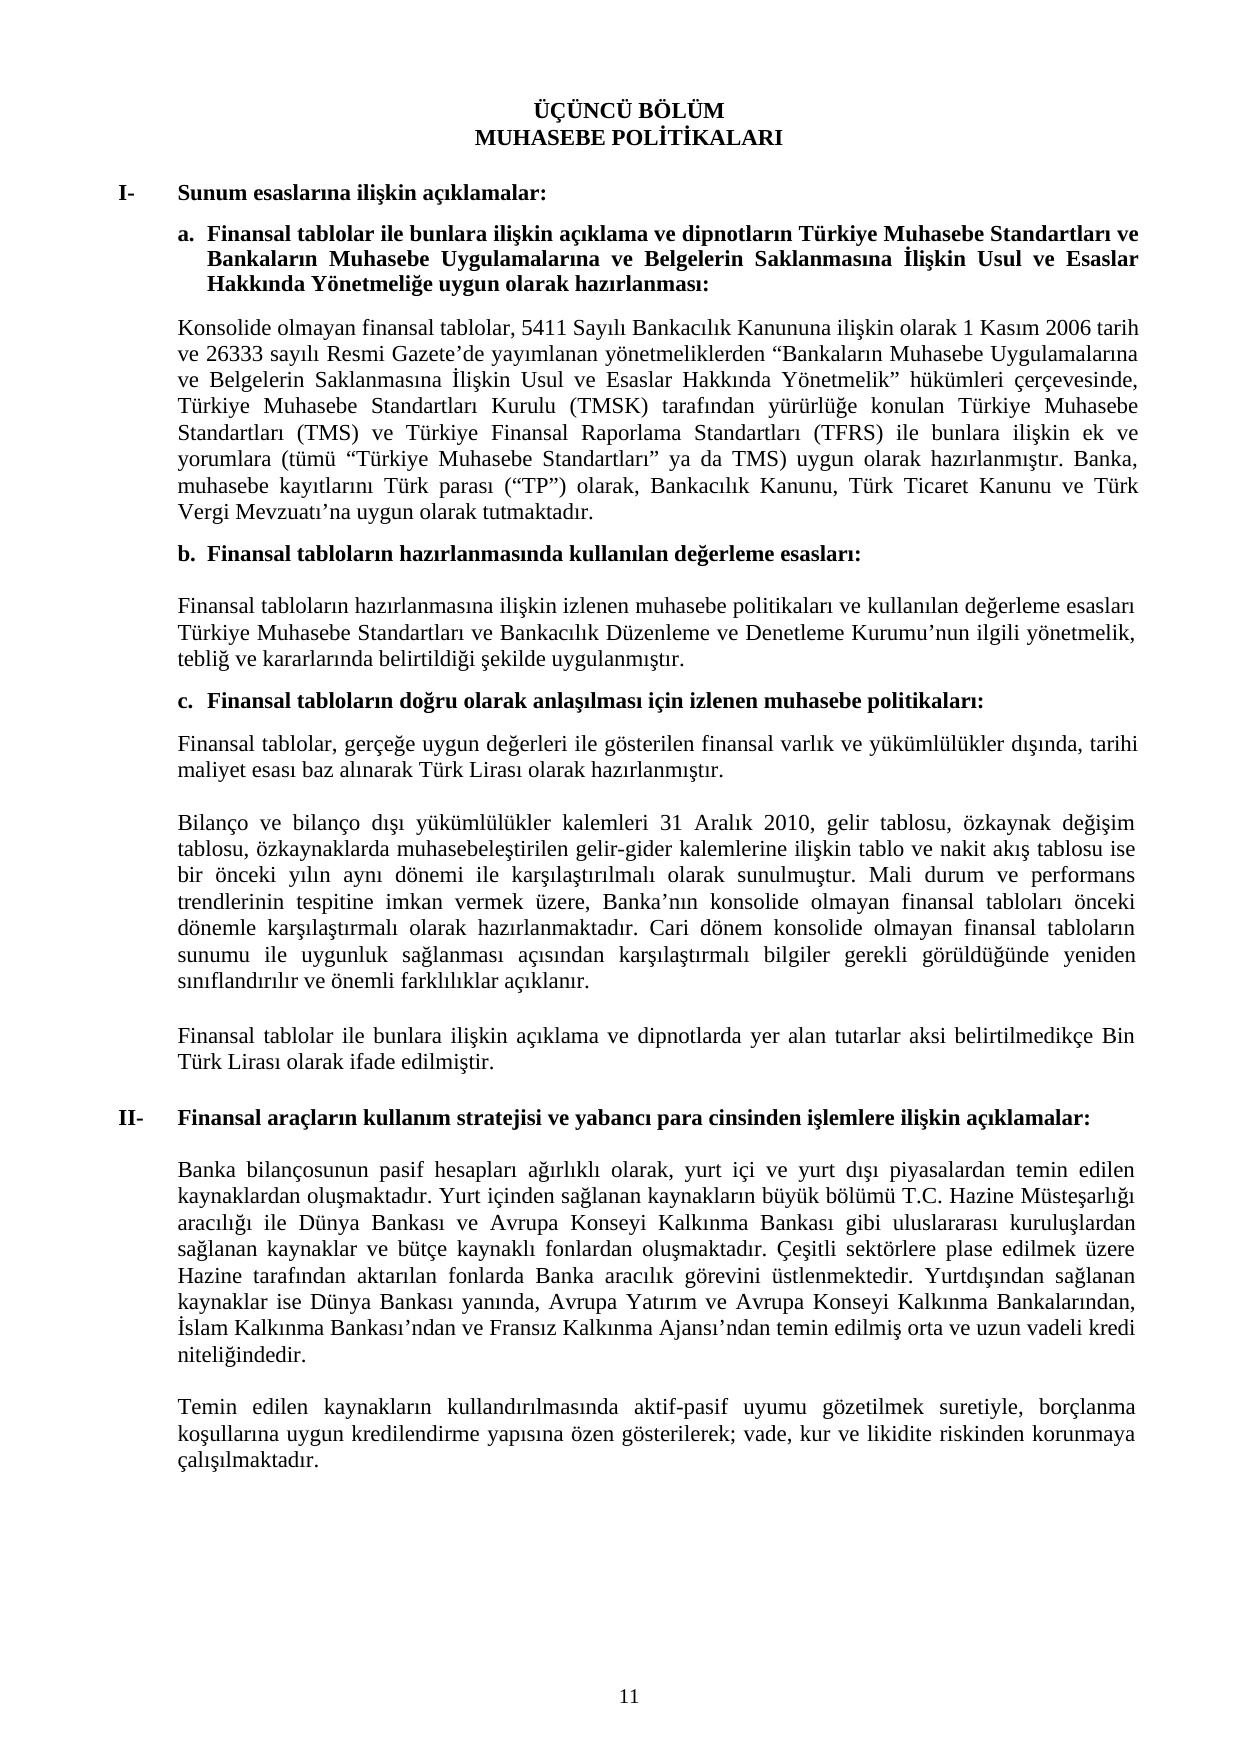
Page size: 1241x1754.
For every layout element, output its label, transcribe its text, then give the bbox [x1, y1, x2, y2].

list Sunum esaslarına ilişkin açıklamalar: [118, 179, 1140, 205]
text ÜÇÜNCÜ BÖLÜM [118, 97, 1140, 123]
text Finansal tabloların hazırlanmasına ilişkin izlenen muhasebe politikaları ve kullanılan değerleme esasları Türkiye Muhasebe Standartları ve Bankacılık Düzenleme ve Denetleme Kurumu’nun ilgili yönetmelik, tebliğ ve kararlarında belirtildiği şekilde uygulanmıştır. [177, 592, 1137, 671]
text Bilanço ve bilanço dışı yükümlülükler kalemleri 31 Aralık 2010, gelir tablosu, özkaynak değişim tablosu, özkaynaklarda muhasebeleştirilen gelir-gider kalemlerine ilişkin tablo ve nakit akış tablosu ise bir önceki yılın aynı dönemi ile karşılaştırılmalı olarak sunulmuştur. Mali durum ve performans trendlerinin tespitine imkan vermek üzere, Banka’nın konsolide olmayan finansal tabloları önceki dönemle karşılaştırmalı olarak hazırlanmaktadır. Cari dönem konsolide olmayan finansal tabloların sunumu ile uygunluk sağlanması açısından karşılaştırmalı bilgiler gerekli görüldüğünde yeniden sınıflandırılır ve önemli farklılıklar açıklanır. [177, 809, 1137, 993]
list Finansal tabloların hazırlanmasında kullanılan değerleme esasları: [177, 541, 1140, 566]
text Konsolide olmayan finansal tablolar, 5411 Sayılı Bankacılık Kanununa ilişkin olarak 1 Kasım 2006 tarih ve 26333 sayılı Resmi Gazete’de yayımlanan yönetmeliklerden “Bankaların Muhasebe Uygulamalarına ve Belgelerin Saklanmasına İlişkin Usul ve Esaslar Hakkında Yönetmelik” hükümleri çerçevesinde, Türkiye Muhasebe Standartları Kurulu (TMSK) tarafından yürürlüğe konulan Türkiye Muhasebe Standartları (TMS) ve Türkiye Finansal Raporlama Standartları (TFRS) ile bunlara ilişkin ek ve yorumlara (tümü “Türkiye Muhasebe Standartları” ya da TMS) uygun olarak hazırlanmıştır. Banka, muhasebe kayıtlarını Türk parası (“TP”) olarak, Bankacılık Kanunu, Türk Ticaret Kanunu ve Türk Vergi Mevzuatı’na uygun olarak tutmaktadır. [177, 313, 1140, 524]
text c. Finansal tabloların doğru olarak anlaşılması için izlenen muhasebe politikaları: [177, 688, 1140, 713]
text Finansal tablolar, gerçeğe uygun değerleri ile gösterilen finansal varlık ve yükümlülükler dışında, tarihi maliyet esası baz alınarak Türk Lirası olarak hazırlanmıştır. [177, 730, 1140, 782]
subtitle MUHASEBE POLİTİKALARI [118, 123, 1140, 150]
text Finansal tablolar ile bunlara ilişkin açıklama ve dipnotlarda yer alan tutarlar aksi belirtilmedikçe Bin Türk Lirası olarak ifade edilmiştir. [177, 1022, 1137, 1075]
list Finansal tablolar ile bunlara ilişkin açıklama ve dipnotların Türkiye Muhasebe Standartları ve Bankaların Muhasebe Uygulamalarına ve Belgelerin Saklanmasına İlişkin Usul ve Esaslar Hakkında Yönetmeliğe uygun olarak hazırlanması: [177, 222, 1140, 297]
list Finansal araçların kullanım stratejisi ve yabancı para cinsinden işlemlere ilişkin açıklamalar: [118, 1103, 1140, 1130]
text Banka bilançosunun pasif hesapları ağırlıklı olarak, yurt içi ve yurt dışı piyasalardan temin edilen kaynaklardan oluşmaktadır. Yurt içinden sağlanan kaynakların büyük bölümü T.C. Hazine Müsteşarlığı aracılığı ile Dünya Bankası ve Avrupa Konseyi Kalkınma Bankası gibi uluslararası kuruluşlardan sağlanan kaynaklar ve bütçe kaynaklı fonlardan oluşmaktadır. Çeşitli sektörlere plase edilmek üzere Hazine tarafından aktarılan fonlarda Banka aracılık görevini üstlenmektedir. Yurtdışından sağlanan kaynaklar ise Dünya Bankası yanında, Avrupa Yatırım ve Avrupa Konseyi Kalkınma Bankalarından, İslam Kalkınma Bankası’ndan ve Fransız Kalkınma Ajansı’ndan temin edilmiş orta ve uzun vadeli kredi niteliğindedir. [177, 1156, 1137, 1367]
text Temin edilen kaynakların kullandırılmasında aktif-pasif uyumu gözetilmek suretiyle, borçlanma koşullarına uygun kredilendirme yapısına özen gösterilerek; vade, kur ve likidite riskinden korunmaya çalışılmaktadır. [177, 1393, 1137, 1472]
